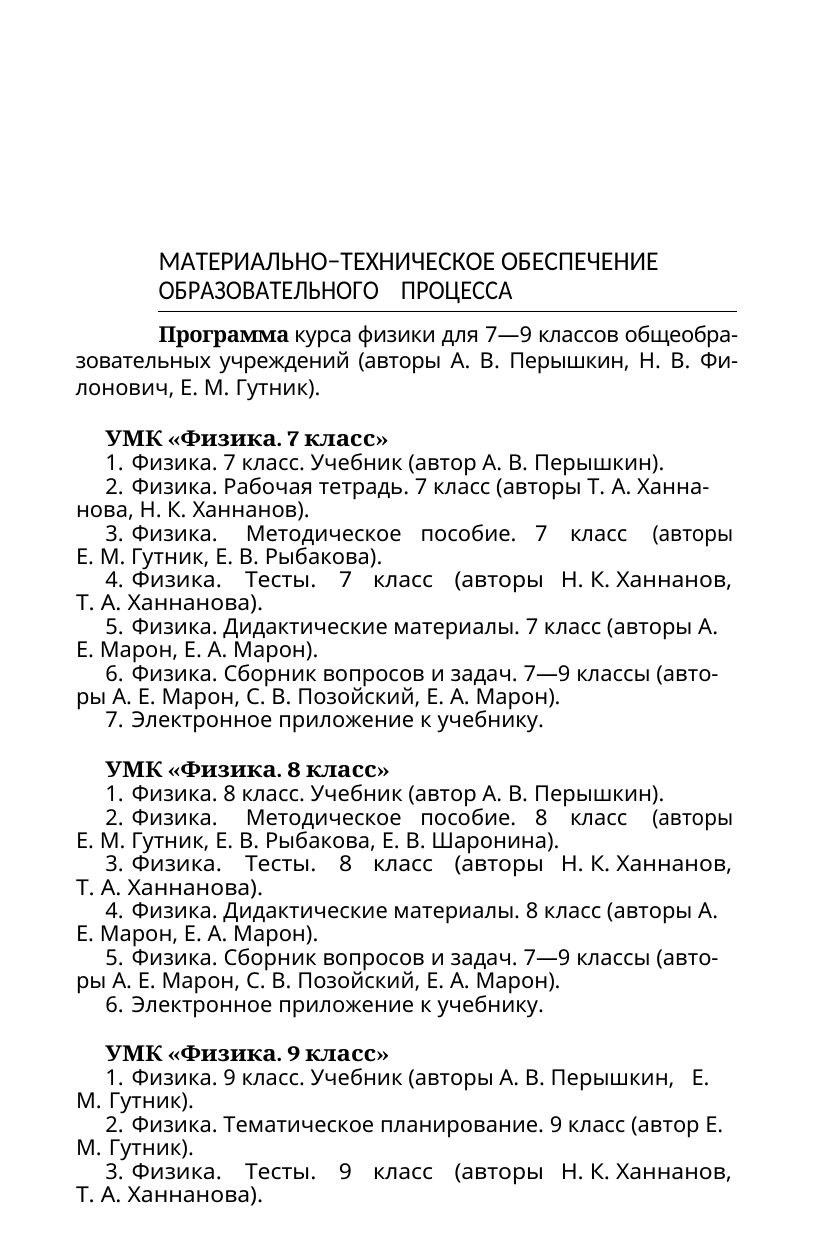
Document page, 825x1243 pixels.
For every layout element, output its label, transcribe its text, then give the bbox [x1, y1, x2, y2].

list Физика. Рабочая тетрадь. 7 класс (авторы Т. А. Ханна- нова, Н. К. Ханнанов). [76, 476, 738, 522]
list Физика. Сборник вопросов и задач. 7—9 классы (авто- ры А. Е. Марон, С. В. Позойский, Е. А. Марон). [76, 947, 738, 993]
list Физика. Тесты. 9 класс (авторы Н. К. Ханнанов, Т. А. Ханнанова). [76, 1161, 738, 1207]
list Физика. 7 класс. Учебник (автор А. В. Перышкин). [76, 451, 750, 475]
list Физика. Методическое пособие. 8 класс (авторы Е. М. Гутник, Е. В. Рыбакова, Е. В. Шаронина). [76, 807, 738, 853]
list Физика. Методическое пособие. 7 класс (авторы Е. М. Гутник, Е. В. Рыбакова). [76, 523, 738, 569]
list Физика. Тематическое планирование. 9 класс (автор Е. М. Гутник). [76, 1114, 738, 1160]
list Электронное приложение к учебнику. [105, 993, 750, 1017]
list Физика. Тесты. 7 класс (авторы Н. К. Ханнанов, Т. А. Ханнанова). [76, 569, 738, 615]
list Физика. Сборник вопросов и задач. 7—9 классы (авто- ры А. Е. Марон, С. В. Позойский, Е. А. Марон). [76, 662, 738, 709]
list Физика. Тесты. 8 класс (авторы Н. К. Ханнанов, Т. А. Ханнанова). [76, 853, 738, 900]
list Физика. 8 класс. Учебник (автор А. В. Перышкин). [76, 782, 750, 806]
subtitle УМК «Физика. 9 класс» [105, 1042, 748, 1066]
subtitle УМК «Физика. 8 класс» [105, 757, 748, 782]
list Физика. Дидактические материалы. 8 класс (авторы А. Е. Марон, Е. А. Марон). [76, 900, 738, 946]
subtitle МАТЕРИАЛЬНО−ТЕХНИЧЕСКОЕ ОБЕСПЕЧЕНИЕ ОБРАЗОВАТЕЛЬНОГО ПРОЦЕССА [158, 247, 748, 306]
list Электронное приложение к учебнику. [105, 709, 750, 733]
list Физика. 9 класс. Учебник (авторы А. В. Перышкин, Е. М. Гутник). [76, 1067, 738, 1114]
subtitle УМК «Физика. 7 класс» [105, 427, 748, 451]
text Программа курса физики для 7—9 классов общеобра- зовательных учреждений (авторы А. В. Перышкин, Н. В. Фи- лонович, Е. М. Гутник). [75, 321, 738, 401]
list Физика. Дидактические материалы. 7 класс (авторы А. Е. Марон, Е. А. Марон). [76, 616, 738, 662]
